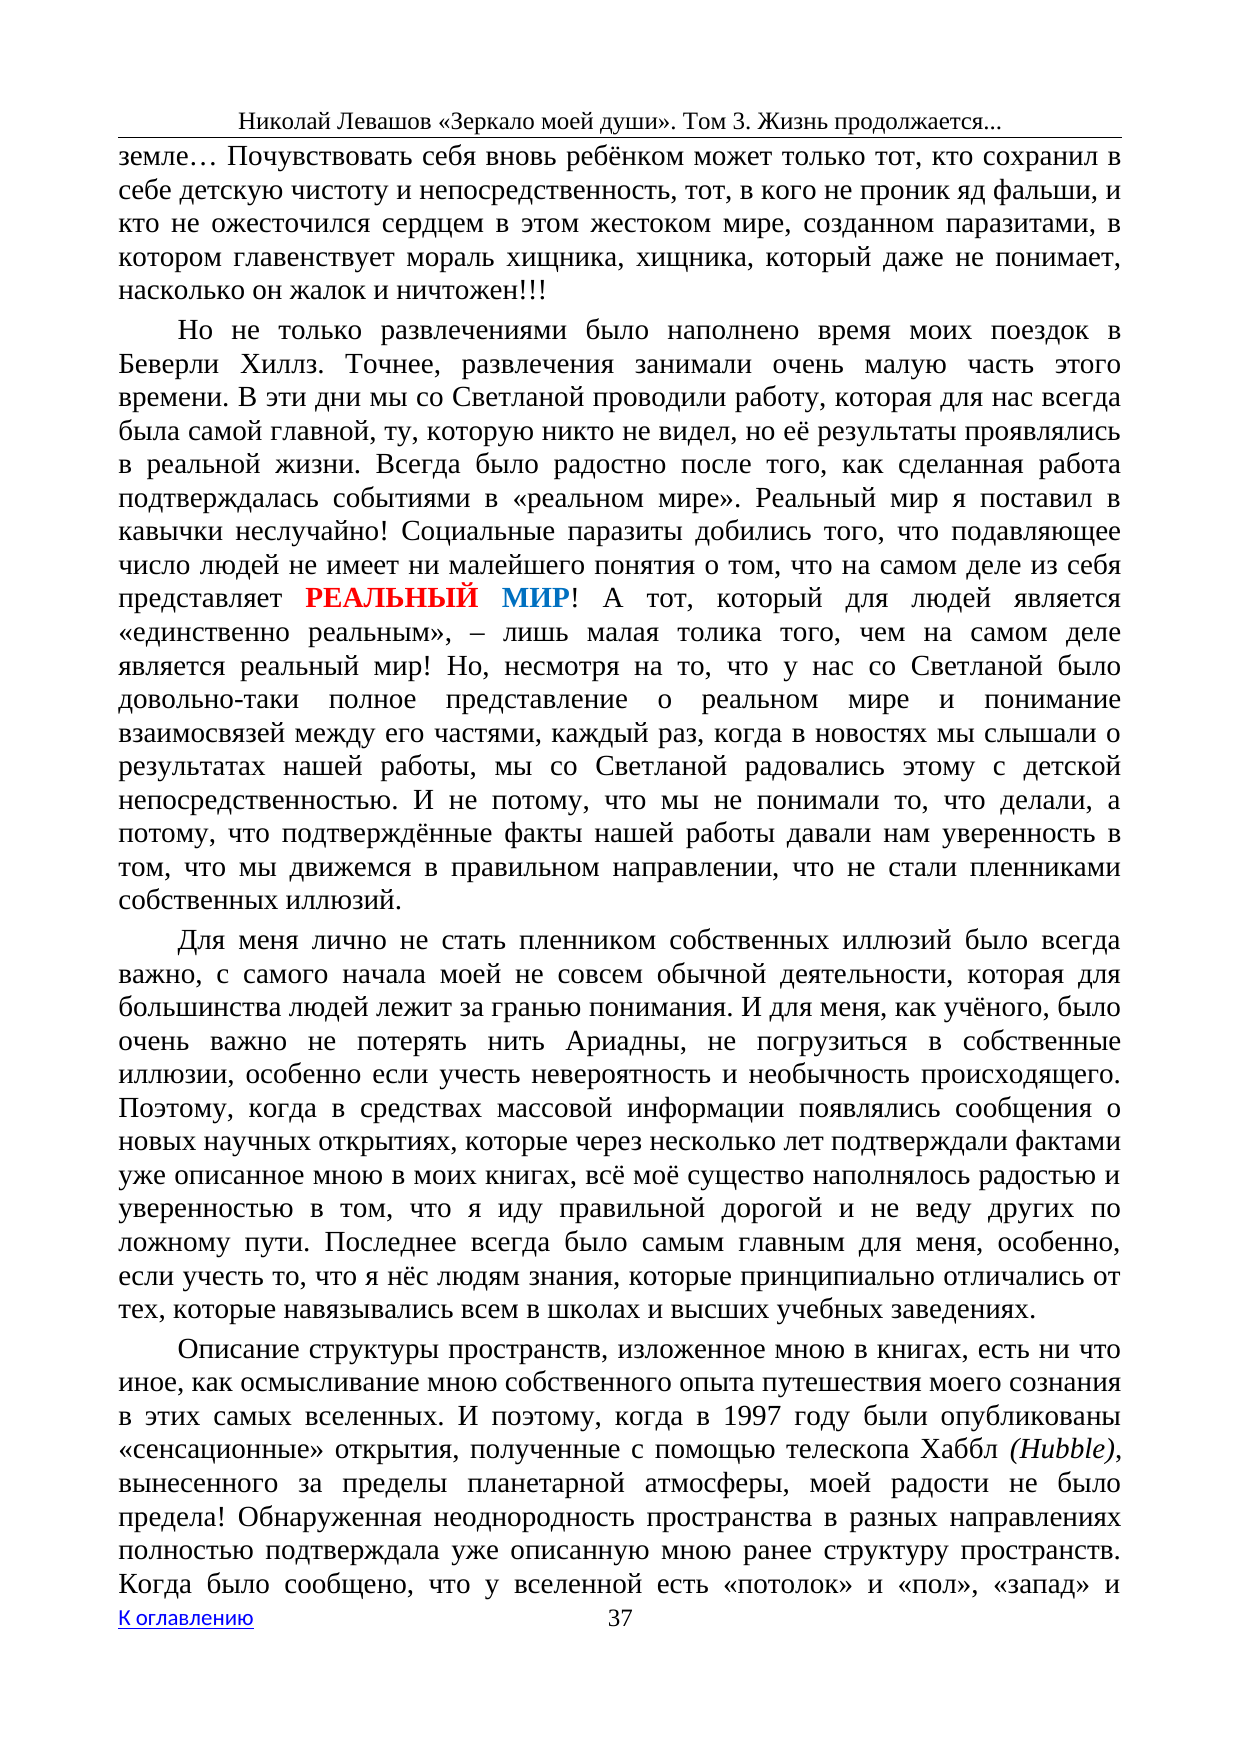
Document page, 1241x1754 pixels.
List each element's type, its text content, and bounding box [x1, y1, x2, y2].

text Для меня лично не стать пленником собственных иллюзий было всегда важно, с самого начала моей не совсем обычной деятельности, которая для большинства людей лежит за гранью понимания. И для меня, как учёного, было очень важно не потерять нить Ариадны, не погрузиться в собственные иллюзии, особенно если учесть невероятность и необычность происходящего. Поэтому, когда в средствах массовой информации появлялись сообщения о новых научных открытиях, которые через несколько лет подтверждали фактами уже описанное мною в моих книгах, всё моё существо наполнялось радостью и уверенностью в том, что я иду правильной дорогой и не веду других по ложному пути. Последнее всегда было самым главным для меня, особенно, если учесть то, что я нёс людям знания, которые принципиально отличались от тех, которые навязывались всем в школах и высших учебных заведениях. [118, 922, 1122, 1325]
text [118, 138, 1122, 306]
text Но не только развлечениями было наполнено время моих поездок в Беверли Хиллз. Точнее, развлечения занимали очень малую часть этого времени. В эти дни мы со Светланой проводили работу, которая для нас всегда была самой главной, ту, которую никто не видел, но её результаты проявлялись в реальной жизни. Всегда было радостно после того, как сделанная работа подтверждалась событиями в «реальном мире». Реальный мир я поставил в кавычки неслучайно! Социальные паразиты добились того, что подавляющее число людей не имеет ни малейшего понятия о том, что на самом деле из себя представляет РЕАЛЬНЫЙ МИР! А тот, который для людей является «единственно реальным», – лишь малая толика того, чем на самом деле является реальный мир! Но, несмотря на то, что у нас со Светланой было довольно-таки полное представление о реальном мире и понимание взаимосвязей между его частями, каждый раз, когда в новостях мы слышали о результатах нашей работы, мы со Светланой радовались этому с детской непосредственностью. И не потому, что мы не понимали то, что делали, а потому, что подтверждённые факты нашей работы давали нам уверенность в том, что мы движемся в правильном направлении, что не стали пленниками собственных иллюзий. [118, 312, 1122, 916]
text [118, 1331, 1122, 1599]
